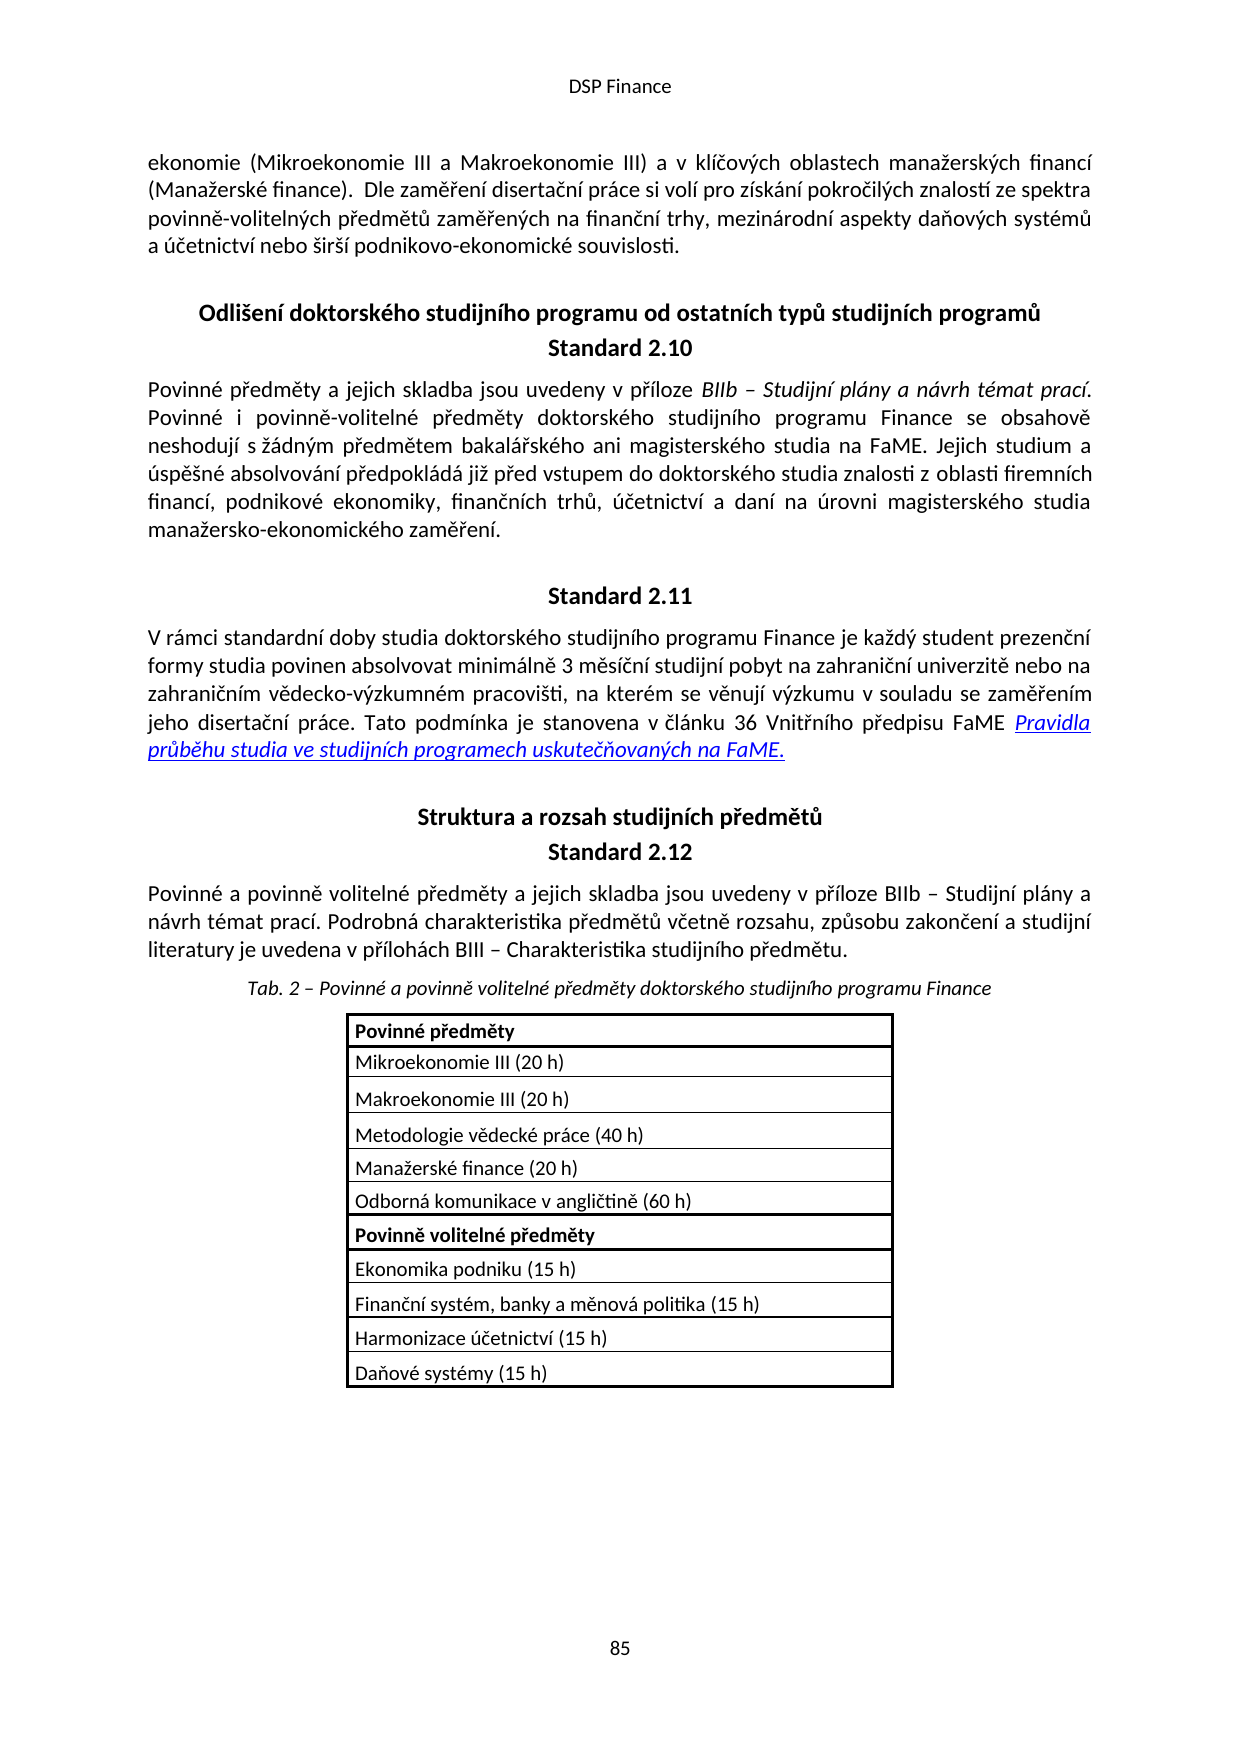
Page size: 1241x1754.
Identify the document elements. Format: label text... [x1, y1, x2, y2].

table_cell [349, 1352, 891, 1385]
subtitle Struktura a rozsah studijních předmětů [148, 801, 1093, 832]
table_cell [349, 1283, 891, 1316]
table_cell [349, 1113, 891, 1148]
text Tab. 2 – Povinné a povinně volitelné předměty doktorského studijního programu Finance [148, 975, 1093, 1001]
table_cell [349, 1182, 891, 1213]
text Povinné a povinně volitelné předměty a jejich skladba jsou uvedeny v příloze BIIb – Studijní plány a návrh témat prací. Podrobná charakteristika předmětů včetně rozsahu, způsobu zakončení a studijní literatury je uvedena v přílohách BIII – Charakteristika studijního předmětu. [148, 879, 1093, 963]
text Povinné předměty a jejich skladba jsou uvedeny v příloze BIIb – Studijní plány a návrh témat prací. Povinné i povinně-volitelné předměty doktorského studijního programu Finance se obsahově neshodují s žádným předmětem bakalářského ani magisterského studia na FaME. Jejich studium a úspěšné absolvování předpokládá již před vstupem do doktorského studia znalosti z oblasti firemních financí, podnikové ekonomiky, finančních trhů, účetnictví a daní na úrovni magisterského studia manažersko-ekonomického zaměření. [148, 375, 1093, 543]
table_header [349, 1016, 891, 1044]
subtitle Odlišení doktorského studijního programu od ostatních typů studijních programů [148, 297, 1093, 328]
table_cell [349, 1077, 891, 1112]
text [148, 148, 1093, 260]
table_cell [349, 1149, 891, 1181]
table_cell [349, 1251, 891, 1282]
subtitle Standard 2.11 [148, 581, 1093, 611]
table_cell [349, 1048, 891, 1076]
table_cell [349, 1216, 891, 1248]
subtitle Standard 2.12 [148, 836, 1093, 866]
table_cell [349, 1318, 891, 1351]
subtitle Standard 2.10 [148, 332, 1093, 362]
text V rámci standardní doby studia doktorského studijního programu Finance je každý student prezenční formy studia povinen absolvovat minimálně 3 měsíční studijní pobyt na zahraniční univerzitě nebo na zahraničním vědecko-výzkumném pracovišti, na kterém se věnují výzkumu v souladu se zaměřením jeho disertační práce. Tato podmínka je stanovena v článku 36 Vnitřního předpisu FaME Pravidla průběhu studia ve studijních programech uskutečňovaných na FaME. [148, 623, 1093, 764]
